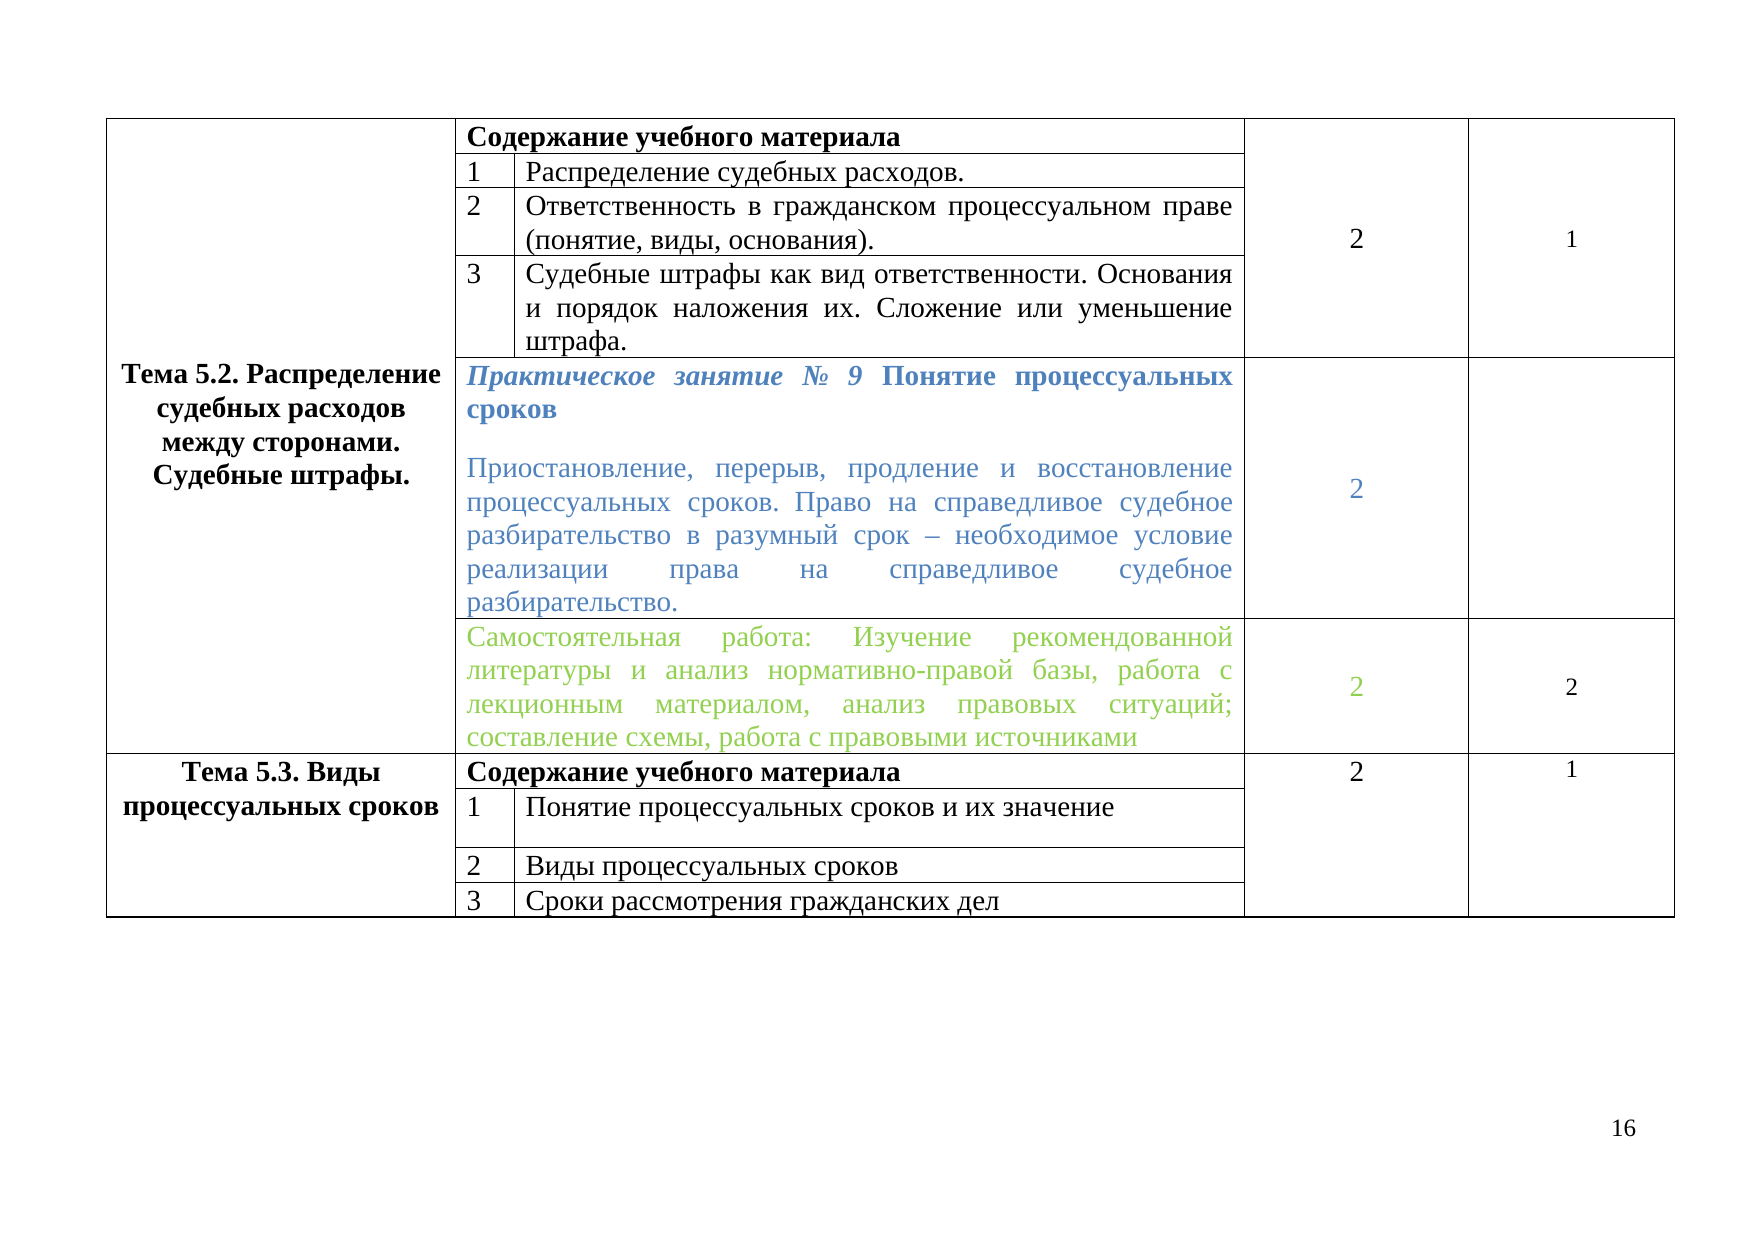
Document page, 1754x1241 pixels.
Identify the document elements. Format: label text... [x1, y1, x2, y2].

table_cell 2 [1245, 358, 1468, 618]
table_cell Тема 5.2. Распределение судебных расходов между сторонами. Судебные штрафы. [107, 119, 455, 753]
table_cell Содержание учебного материала [456, 754, 1244, 788]
table_cell Сроки рассмотрения гражданских дел [515, 883, 1244, 916]
table_cell Распределение судебных расходов. [515, 154, 1244, 187]
table_cell 1 [456, 154, 514, 187]
table_cell 1 [1469, 119, 1674, 357]
table_cell Тема 5.3. Виды процессуальных сроков [107, 754, 455, 916]
table_cell Ответственность в гражданском процессуальном праве (понятие, виды, основания). [515, 188, 1244, 255]
table_cell 2 [456, 188, 514, 255]
table_cell [1469, 358, 1674, 618]
table_cell Судебные штрафы как вид ответственности. Основания и порядок наложения их. Сложение или уменьшение штрафа. [515, 256, 1244, 357]
table_cell Практическое занятие № 9 Понятие процессуальных сроков Приостановление, перерыв, продление и восстановление процессуальных сроков. Право на справедливое судебное разбирательство в разумный срок – необходимое условие реализации права на справедливое судебное разбирательство. [456, 358, 1244, 618]
table_cell 2 [1469, 619, 1674, 753]
table_cell Содержание учебного материала [456, 119, 1244, 153]
table_cell 2 [1245, 754, 1468, 916]
table_cell 3 [456, 256, 514, 357]
table_cell 2 [1245, 619, 1468, 753]
table_cell 1 [1469, 754, 1674, 916]
table_cell 2 [1245, 119, 1468, 357]
table_cell 1 [456, 789, 514, 847]
table_cell 2 [456, 848, 514, 882]
table_cell Понятие процессуальных сроков и их значение [515, 789, 1244, 847]
table_cell Самостоятельная работа: Изучение рекомендованной литературы и анализ нормативно-правой базы, работа с лекционным материалом, анализ правовых ситуаций; составление схемы, работа с правовыми источниками [456, 619, 1244, 753]
table_cell Виды процессуальных сроков [515, 848, 1244, 882]
table_cell 3 [456, 883, 514, 916]
